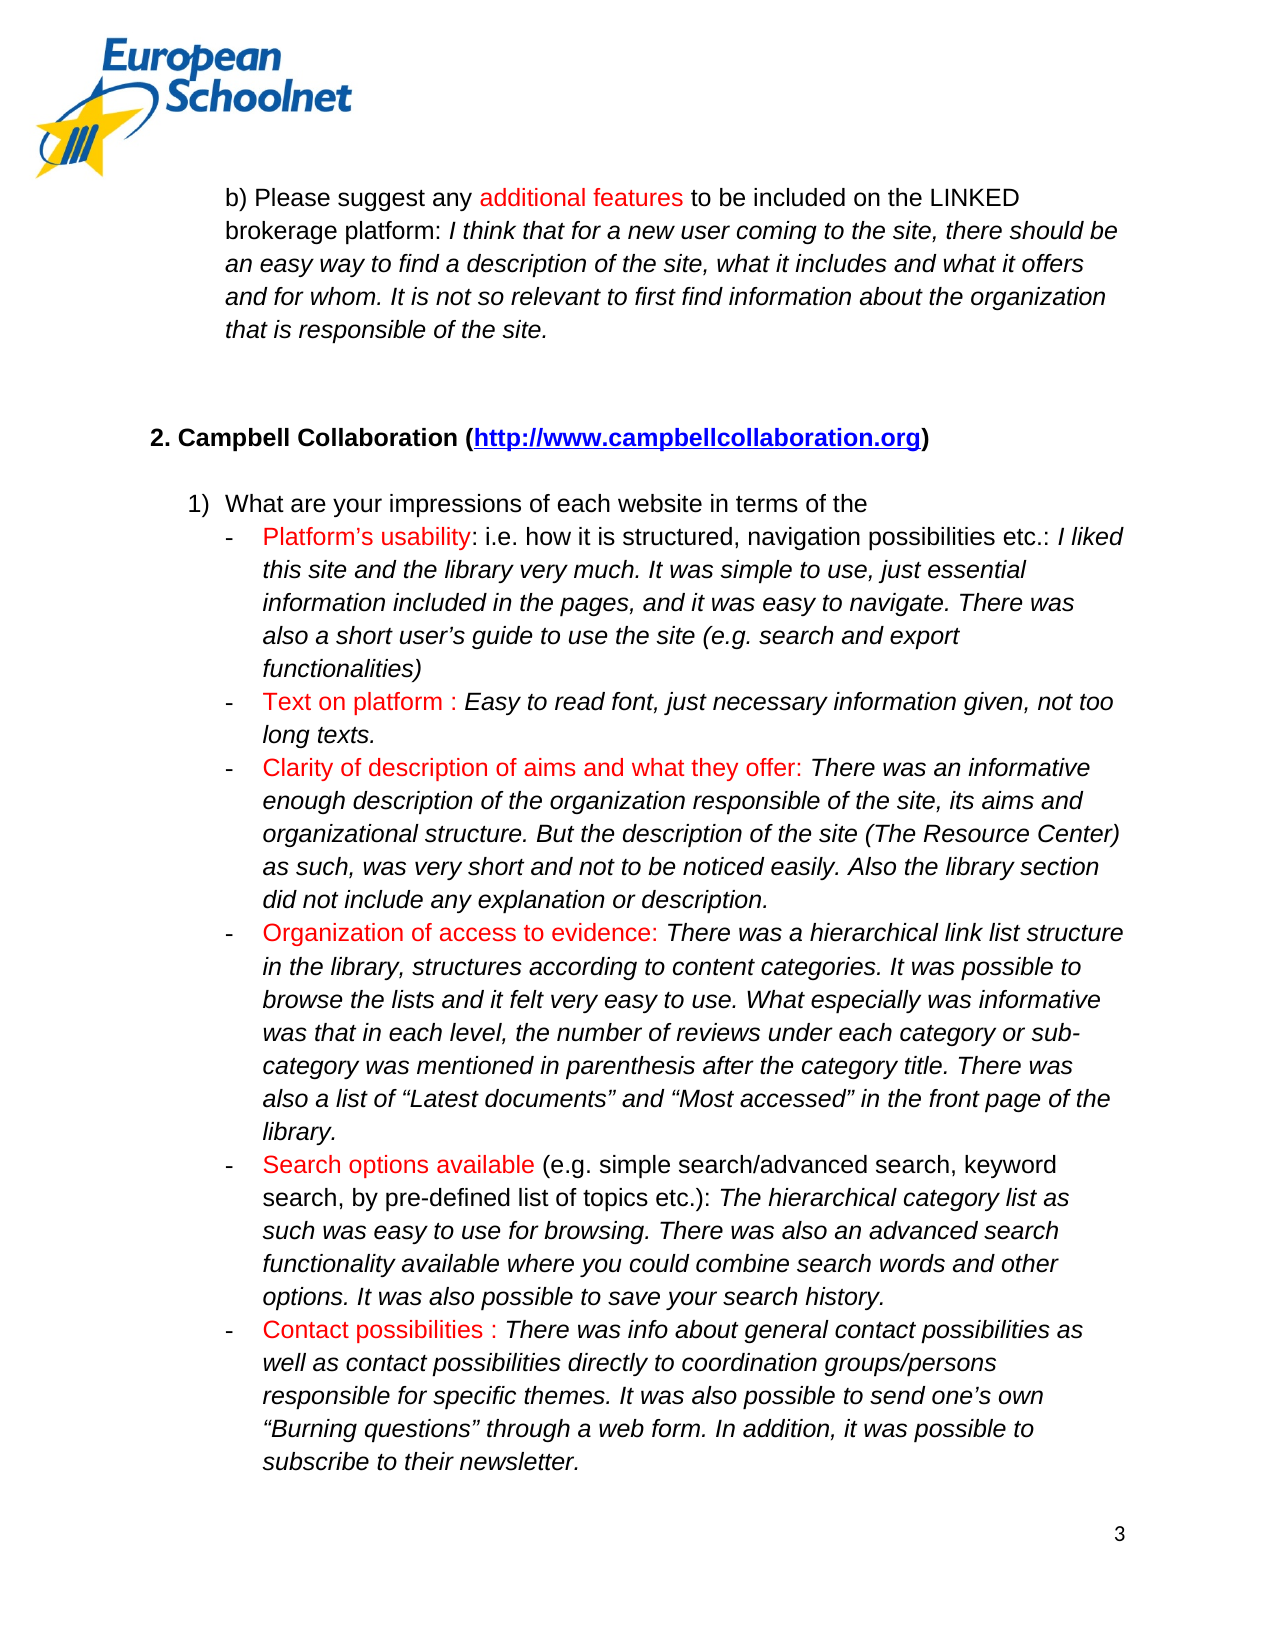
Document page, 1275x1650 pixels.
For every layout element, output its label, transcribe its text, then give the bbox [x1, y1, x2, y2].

list Organization of access to evidence: There was a hierarchical link list structure in the library, structures according to content categories. It was possible to browse the lists and it felt very easy to use. What especially was informative was that in each level, the number of reviews under each category or sub-category was mentioned in parenthesis after the category title. There was also a list of “Latest documents” and “Most accessed” in the front page of the library. [225, 918, 1125, 1145]
list b) Please suggest any additional features to be included on the LINKED brokerage platform: I think that for a new user coming to the site, there should be an easy way to find a description of the site, what it includes and what it offers and for whom. It is not so relevant to first find information about the organization that is responsible of the site. [225, 183, 1125, 344]
list Contact possibilities : There was info about general contact possibilities as well as contact possibilities directly to coordination groups/persons responsible for specific themes. It was also possible to send one’s own “Burning questions” through a web form. In addition, it was possible to subscribe to their newsletter. [225, 1315, 1125, 1476]
picture [18, 26, 369, 204]
list Platform’s usability: i.e. how it is structured, navigation possibilities etc.: I liked this site and the library very much. It was simple to use, just essential information included in the pages, and it was easy to navigate. There was also a short user’s guide to use the site (e.g. search and export functionalities) [225, 522, 1125, 683]
list 2. Campbell Collaboration (http://www.campbellcollaboration.org) [150, 423, 1125, 452]
list Clarity of description of aims and what they offer: There was an informative enough description of the organization responsible of the site, its aims and organizational structure. But the description of the site (The Resource Center) as such, was very short and not to be noticed easily. Also the library section did not include any explanation or description. [225, 753, 1125, 914]
list Text on platform : Easy to read font, just necessary information given, not too long texts. [225, 687, 1125, 749]
list Search options available (e.g. simple search/advanced search, keyword search, by pre-defined list of topics etc.): The hierarchical category list as such was easy to use for browsing. There was also an advanced search functionality available where you could combine search words and other options. It was also possible to save your search history. [225, 1150, 1125, 1311]
list What are your impressions of each website in terms of the [187, 489, 1125, 518]
